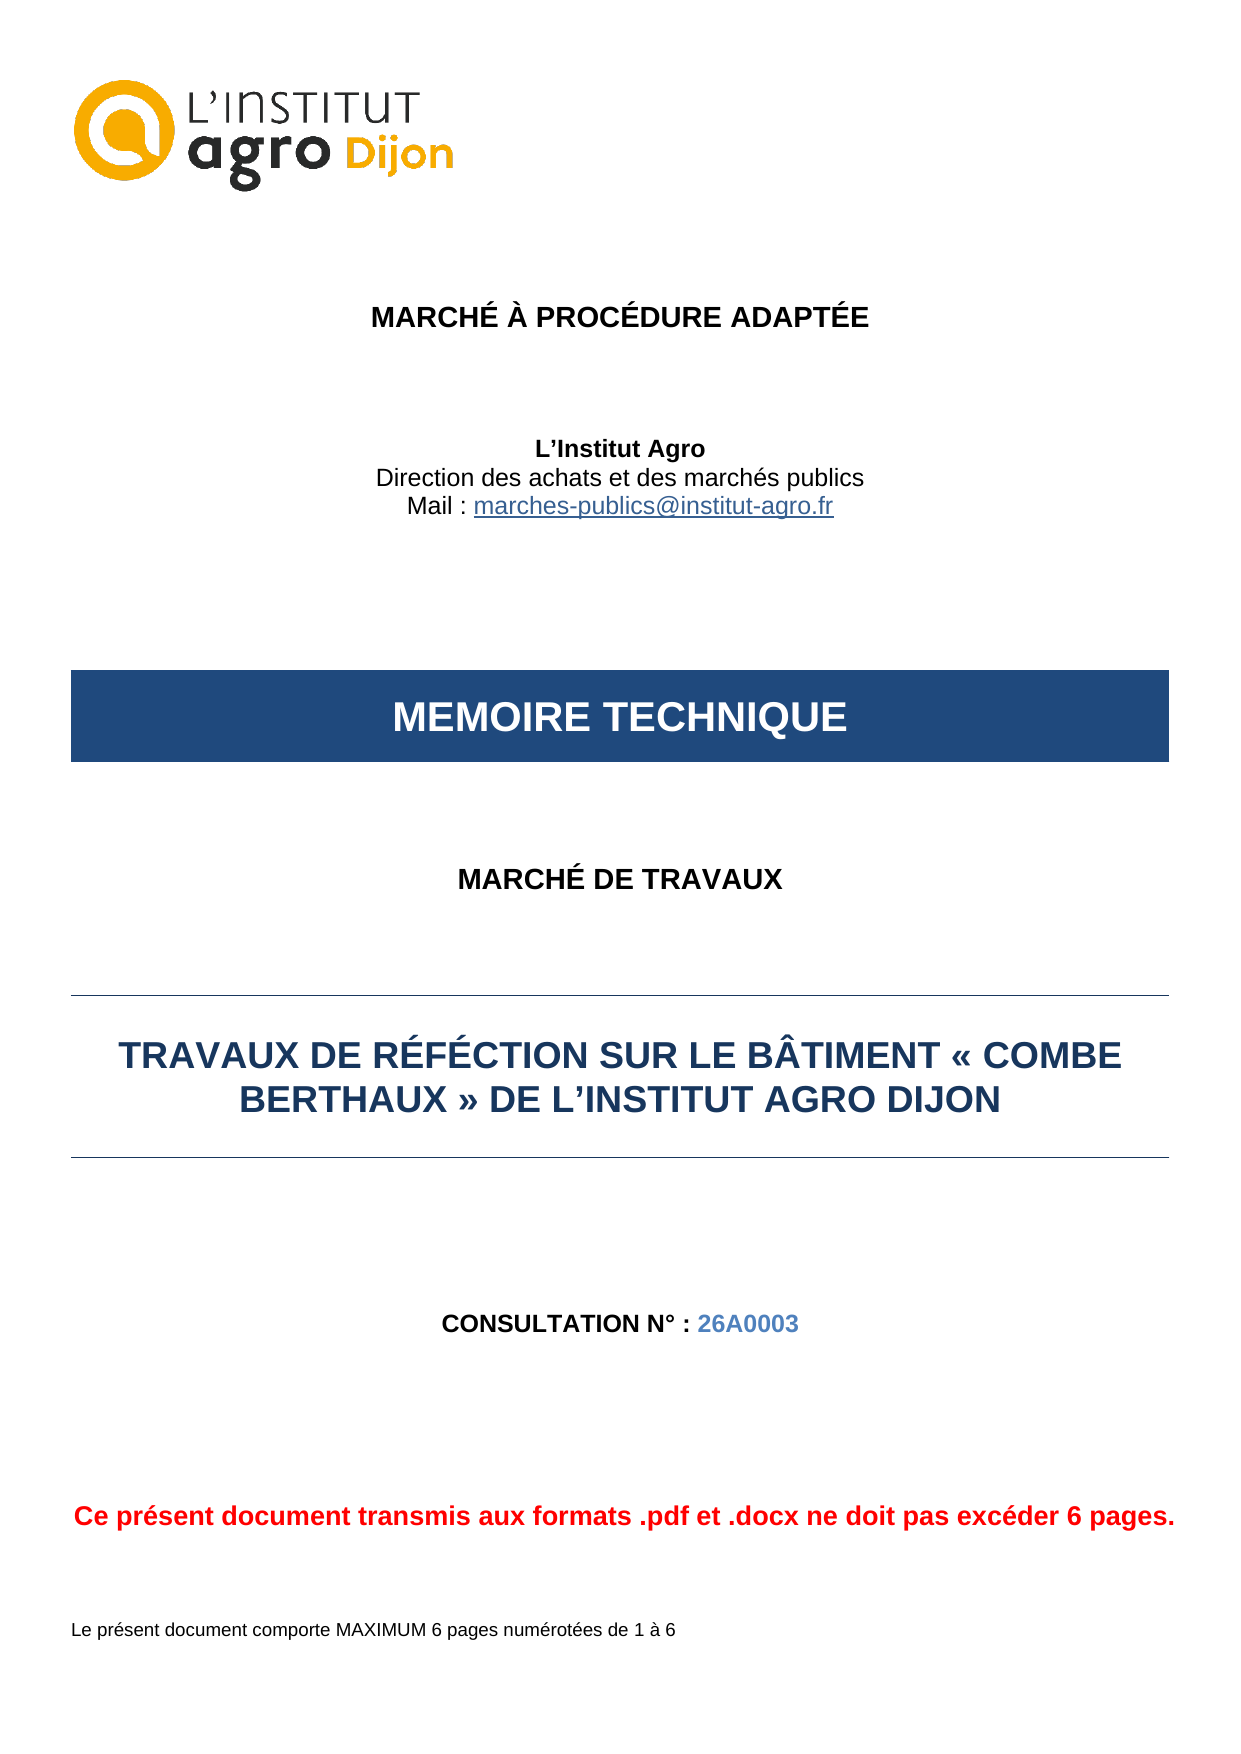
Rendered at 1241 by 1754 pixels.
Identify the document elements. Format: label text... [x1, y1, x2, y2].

text CONSULTATION N° : 26A0003 [71, 1308, 1169, 1337]
text Travaux de rÉféction sur le bÂtiment « Combe Berthaux » De l’Institut Agro Dijon [71, 996, 1169, 1157]
text Direction des achats et des marchés publics [71, 462, 1169, 491]
text MARCHÉ DE TRAVAUX [71, 862, 1169, 895]
text Mail : marches-publics@institut-agro.fr [71, 491, 1169, 520]
text MEMOIRE TECHNIQUE [71, 671, 1169, 761]
text MARCHÉ À PROCÉDURE ADAPTÉE [71, 300, 1169, 334]
text L’Institut Agro [71, 434, 1169, 462]
list Le présent document comporte MAXIMUM 6 pages numérotées de 1 à 6 [71, 1618, 1169, 1640]
text Ce présent document transmis aux formats .pdf et .docx ne doit pas excéder 6 pages. [71, 1500, 1178, 1531]
picture [41, 47, 485, 213]
